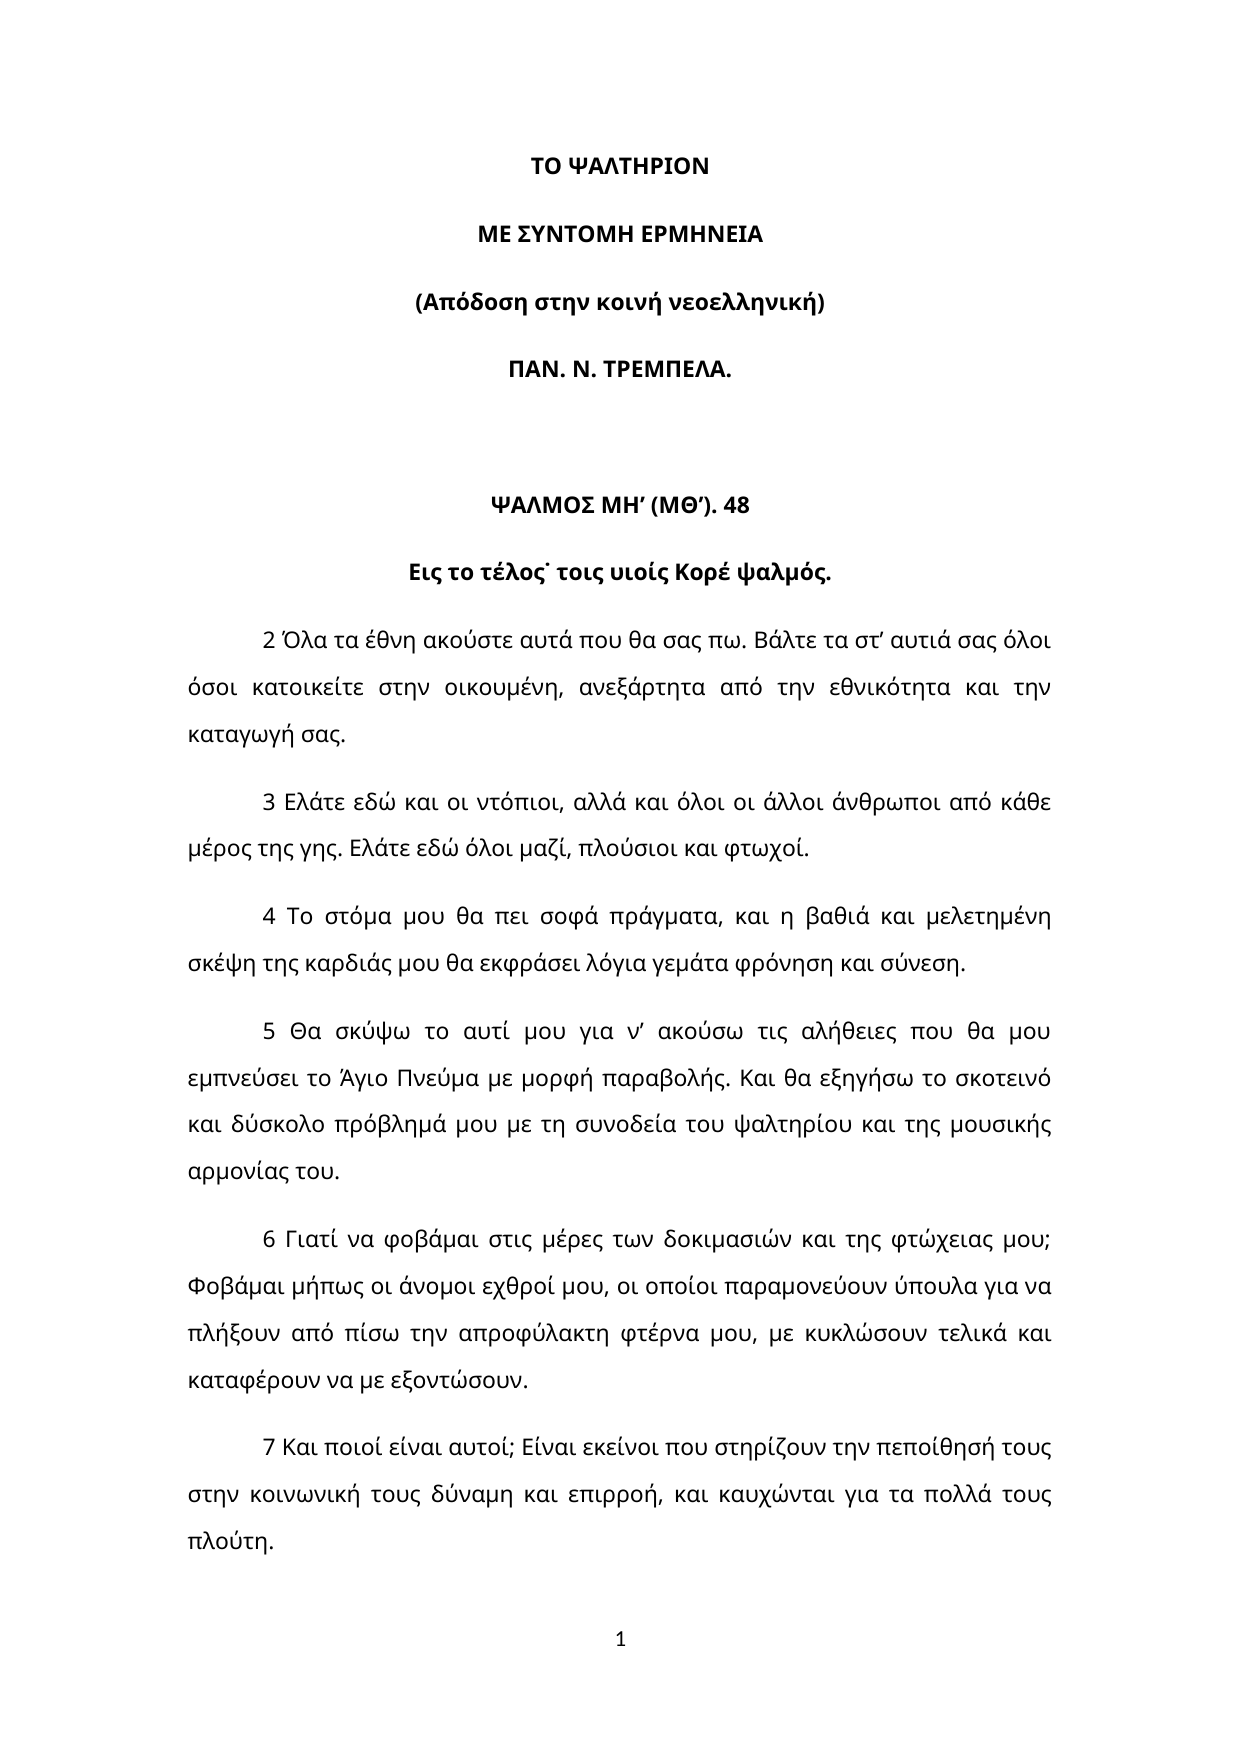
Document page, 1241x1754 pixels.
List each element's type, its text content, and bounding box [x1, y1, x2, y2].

text ΠΑΝ. Ν. ΤΡΕΜΠΕΛΑ. [187, 353, 1053, 384]
text 5 Θα σκύψω το αυτί μου για ν’ ακούσω τις αλήθειες που θα μου εμπνεύσει το Άγιο Πνεύμα με μορφή παραβολής. Και θα εξηγήσω το σκοτεινό και δύσκολο πρόβλημά μου με τη συνοδεία του ψαλτηρίου και της μουσικής αρμονίας του. [187, 1014, 1053, 1186]
text 2 Όλα τα έθνη ακούστε αυτά που θα σας πω. Βάλτε τα στ’ αυτιά σας όλοι όσοι κατοικείτε στην οικουμένη, ανεξάρτητα από την εθνικότητα και την καταγωγή σας. [187, 624, 1053, 749]
text ΜΕ ΣΥΝΤΟΜΗ ΕΡΜΗΝΕΙΑ [187, 218, 1053, 249]
text 7 Και ποιοί είναι αυτοί; Είναι εκείνοι που στηρίζουν την πεποίθησή τους στην κοινωνική τους δύναμη και επιρροή, και καυχώνται για τα πολλά τους πλούτη. [187, 1431, 1053, 1556]
text ΤΟ ΨΑΛΤΗΡΙΟΝ [187, 150, 1053, 181]
text 4 Το στόμα μου θα πει σοφά πράγματα, και η βαθιά και μελετημένη σκέψη της καρδιάς μου θα εκφράσει λόγια γεμάτα φρόνηση και σύνεση. [187, 900, 1053, 978]
text 6 Γιατί να φοβάμαι στις μέρες των δοκιμασιών και της φτώχειας μου; Φοβάμαι μήπως οι άνομοι εχθροί μου, οι οποίοι παραμονεύουν ύπουλα για να πλήξουν από πίσω την απροφύλακτη φτέρνα μου, με κυκλώσουν τελικά και καταφέρουν να με εξοντώσουν. [187, 1223, 1053, 1395]
text Εις το τέλος˙ τοις υιοίς Κορέ ψαλμός. [187, 556, 1053, 587]
text (Απόδοση στην κοινή νεοελληνική) [187, 285, 1053, 317]
text 3 Ελάτε εδώ και οι ντόπιοι, αλλά και όλοι οι άλλοι άνθρωποι από κάθε μέρος της γης. Ελάτε εδώ όλοι μαζί, πλούσιοι και φτωχοί. [187, 785, 1053, 863]
text ΨΑΛΜΟΣ ΜΗ’ (ΜΘ’). 48 [187, 488, 1053, 520]
